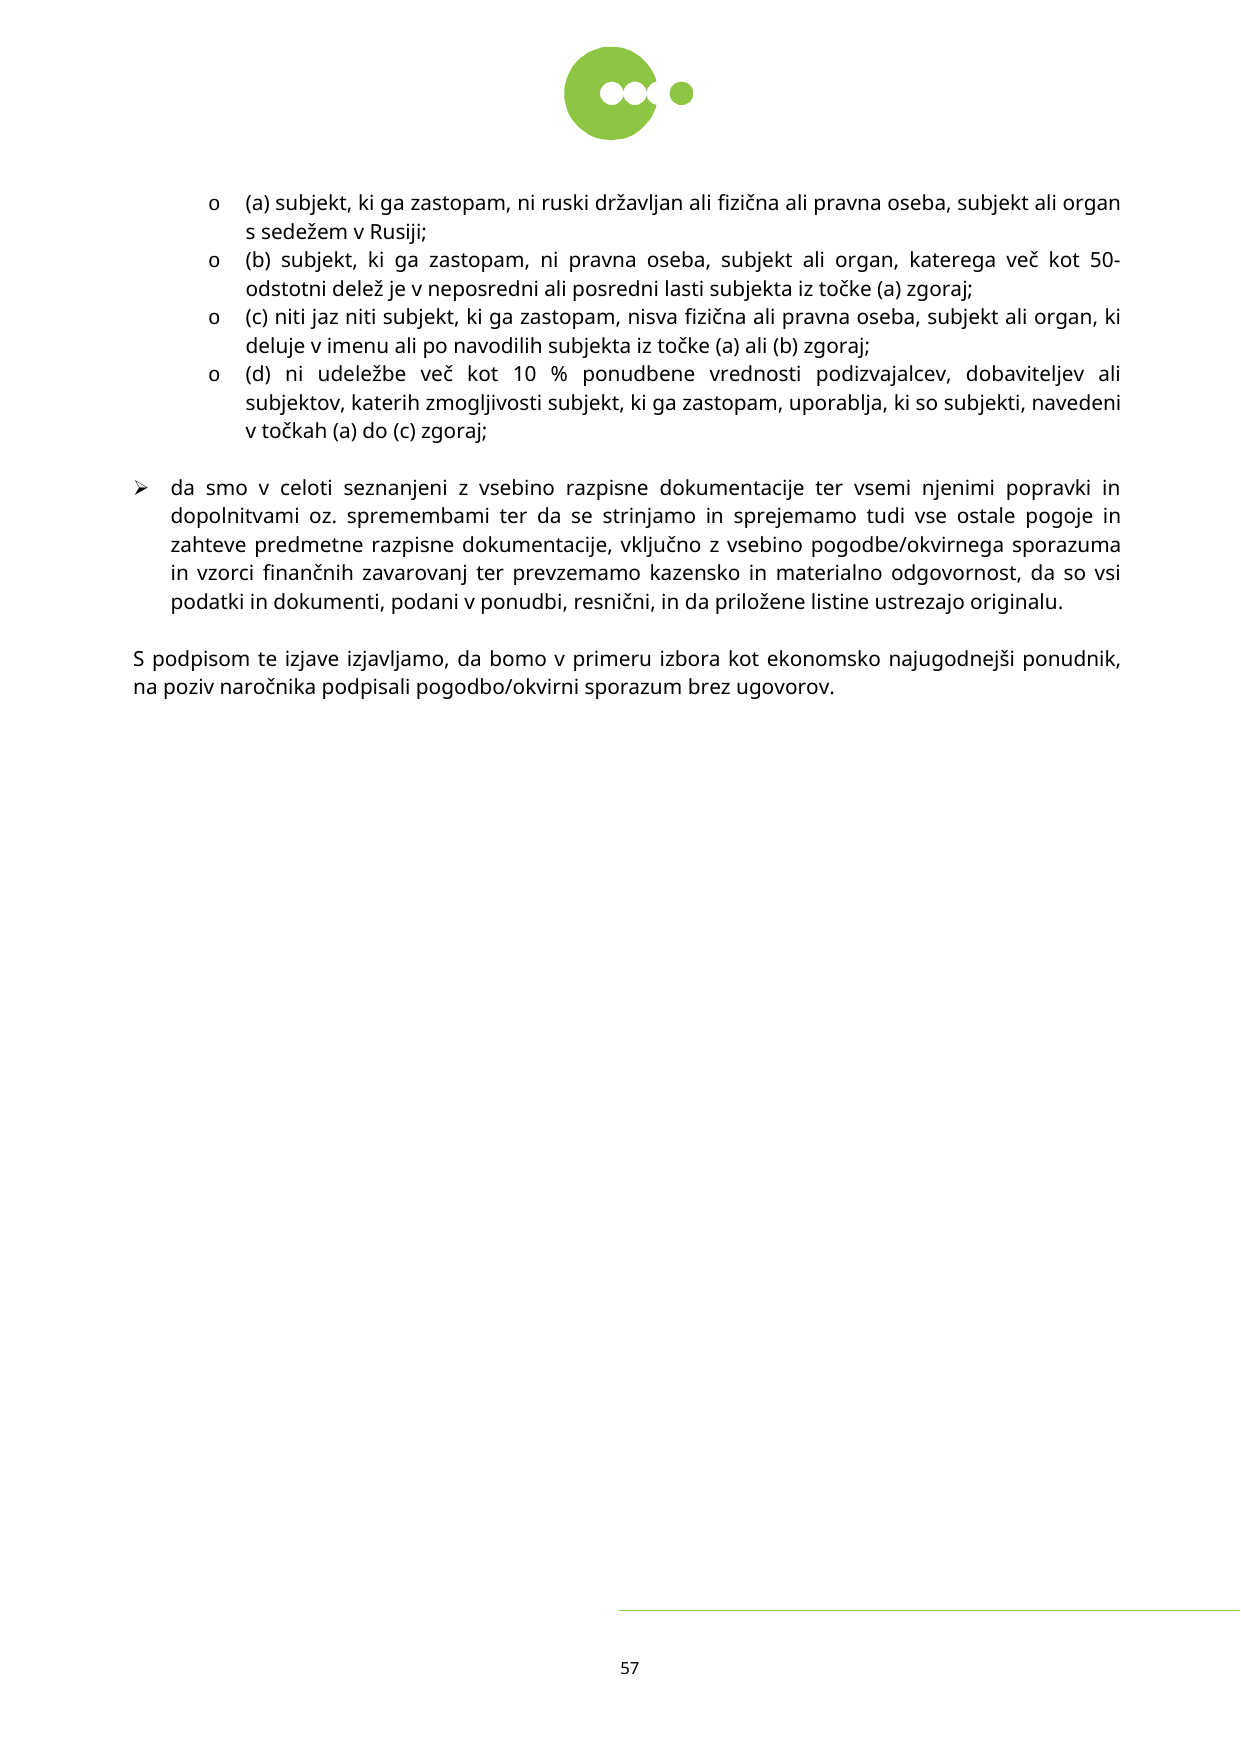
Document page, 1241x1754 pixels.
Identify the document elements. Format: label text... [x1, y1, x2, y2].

list (b) subjekt, ki ga zastopam, ni pravna oseba, subjekt ali organ, katerega več kot 50-odstotni delež je v neposredni ali posredni lasti subjekta iz točke (a) zgoraj; [208, 245, 1122, 302]
text S podpisom te izjave izjavljamo, da bomo v primeru izbora kot ekonomsko najugodnejši ponudnik, na poziv naročnika podpisali pogodbo/okvirni sporazum brez ugovorov. [133, 644, 1122, 701]
list (c) niti jaz niti subjekt, ki ga zastopam, nisva fizična ali pravna oseba, subjekt ali organ, ki deluje v imenu ali po navodilih subjekta iz točke (a) ali (b) zgoraj; [208, 302, 1122, 359]
list (d) ni udeležbe več kot 10 % ponudbene vrednosti podizvajalcev, dobaviteljev ali subjektov, katerih zmogljivosti subjekt, ki ga zastopam, uporablja, ki so subjekti, navedeni v točkah (a) do (c) zgoraj; [208, 359, 1122, 445]
list (a) subjekt, ki ga zastopam, ni ruski državljan ali fizična ali pravna oseba, subjekt ali organ s sedežem v Rusiji; [208, 188, 1122, 245]
list da smo v celoti seznanjeni z vsebino razpisne dokumentacije ter vsemi njenimi popravki in dopolnitvami oz. spremembami ter da se strinjamo in sprejemamo tudi vse ostale pogoje in zahteve predmetne razpisne dokumentacije, vključno z vsebino pogodbe/okvirnega sporazuma in vzorci finančnih zavarovanj ter prevzemamo kazensko in materialno odgovornost, da so vsi podatki in dokumenti, podani v ponudbi, resnični, in da priložene listine ustrezajo originalu. [133, 473, 1122, 615]
